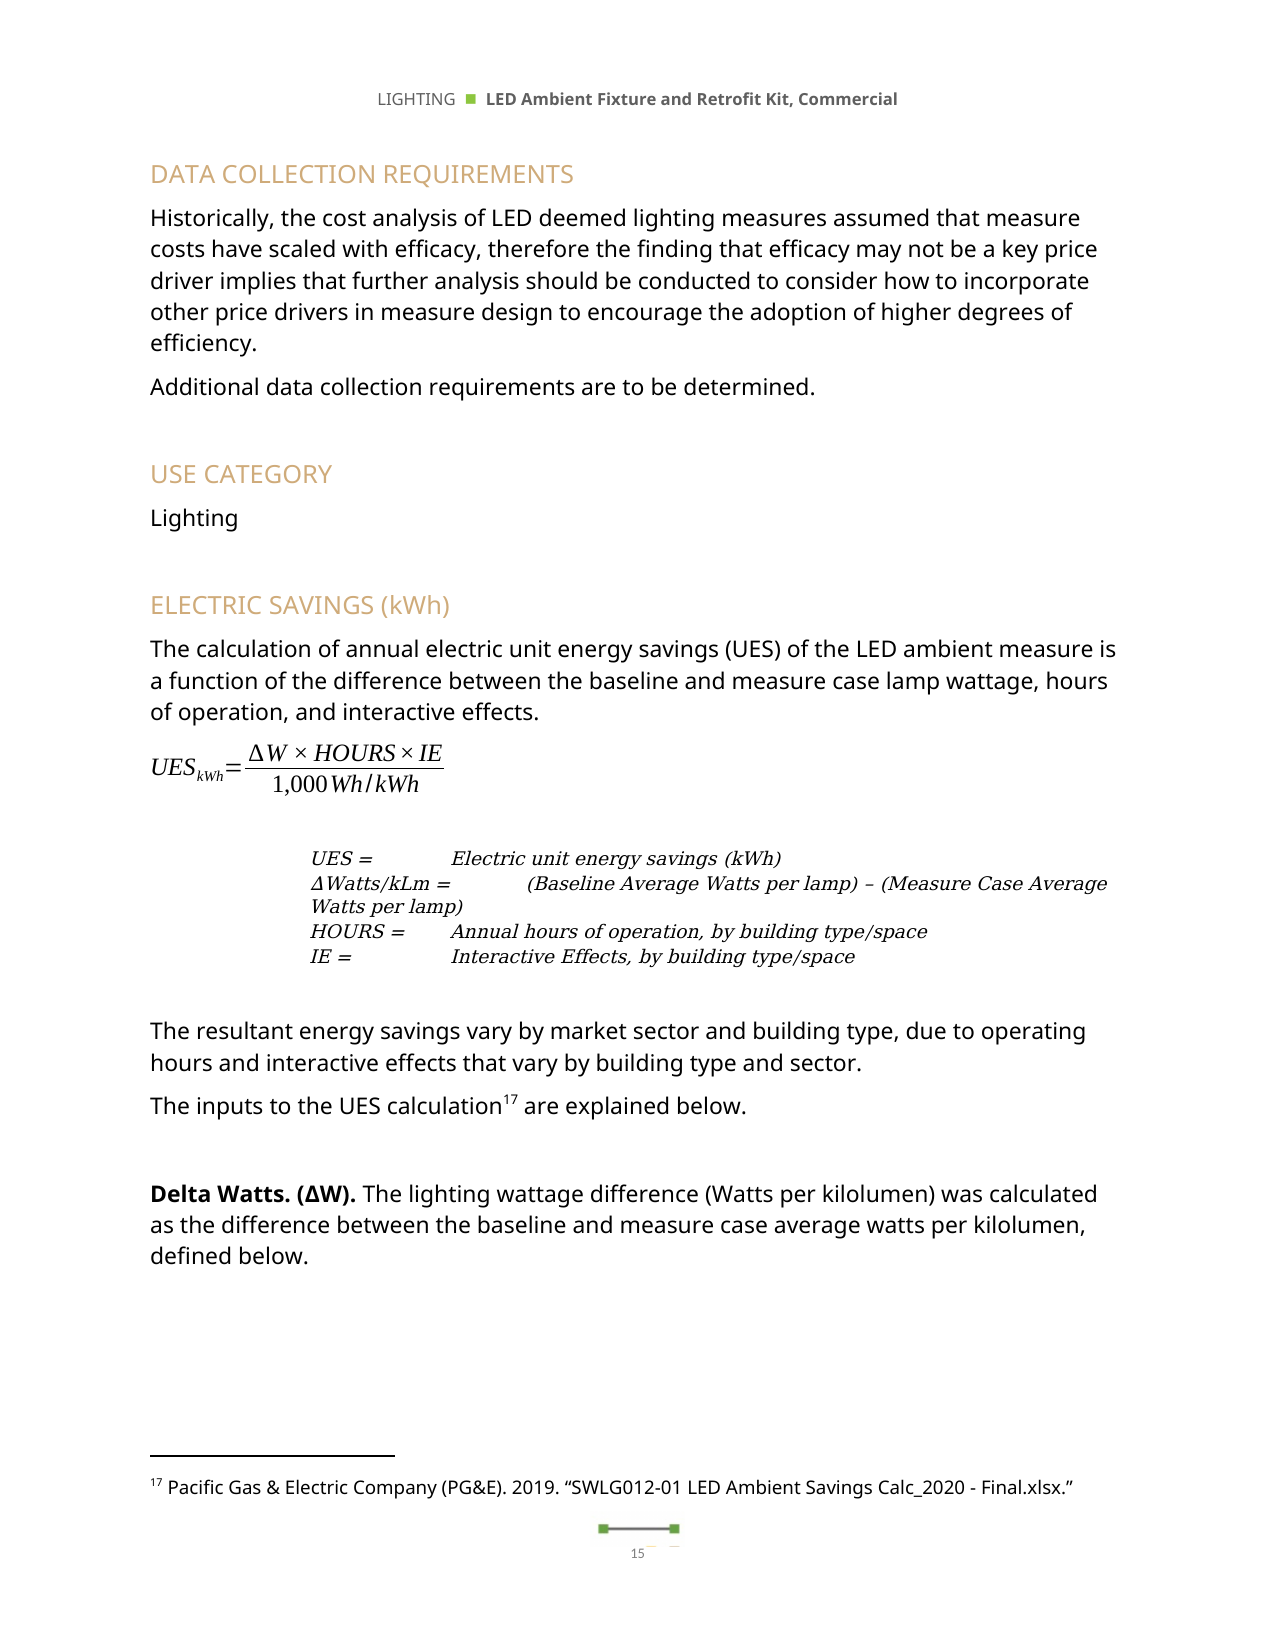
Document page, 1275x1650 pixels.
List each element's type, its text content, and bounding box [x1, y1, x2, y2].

subtitle Use Category [150, 458, 1125, 489]
text The calculation of annual electric unit energy savings (UES) of the LED ambient measure is a function of the difference between the baseline and measure case lamp wattage, hours of operation, and interactive effects. [150, 633, 1125, 727]
text Lighting [150, 502, 1125, 533]
text Delta Watts. (ΔW). The lighting wattage difference (Watts per kilolumen) was calculated as the difference between the baseline and measure case average watts per kilolumen, defined below. [150, 1178, 1125, 1271]
text ∆Watts/kLm = (Baseline Average Watts per lamp) – (Measure Case Average Watts per lamp) [309, 871, 1125, 917]
text The inputs to the UES calculation are explained below. [150, 1090, 1125, 1121]
subtitle Electric Savings (kWh) [150, 589, 1125, 621]
text UES = Electric unit energy savings (kWh) [309, 846, 1125, 869]
text IE = Interactive Effects, by building type/space [309, 944, 1125, 967]
text Historically, the cost analysis of LED deemed lighting measures assumed that measure costs have scaled with efficacy, therefore the finding that efficacy may not be a key price driver implies that further analysis should be conducted to consider how to incorporate other price drivers in measure design to encourage the adoption of higher degrees of efficiency. [150, 202, 1125, 358]
subtitle Data Collection Requirements [150, 158, 1125, 189]
text The resultant energy savings vary by market sector and building type, due to operating hours and interactive effects that vary by building type and sector. [150, 1015, 1125, 1078]
picture [589, 1512, 684, 1547]
text Additional data collection requirements are to be determined. [150, 371, 1125, 402]
text HOURS = Annual hours of operation, by building type/space [309, 919, 1125, 942]
